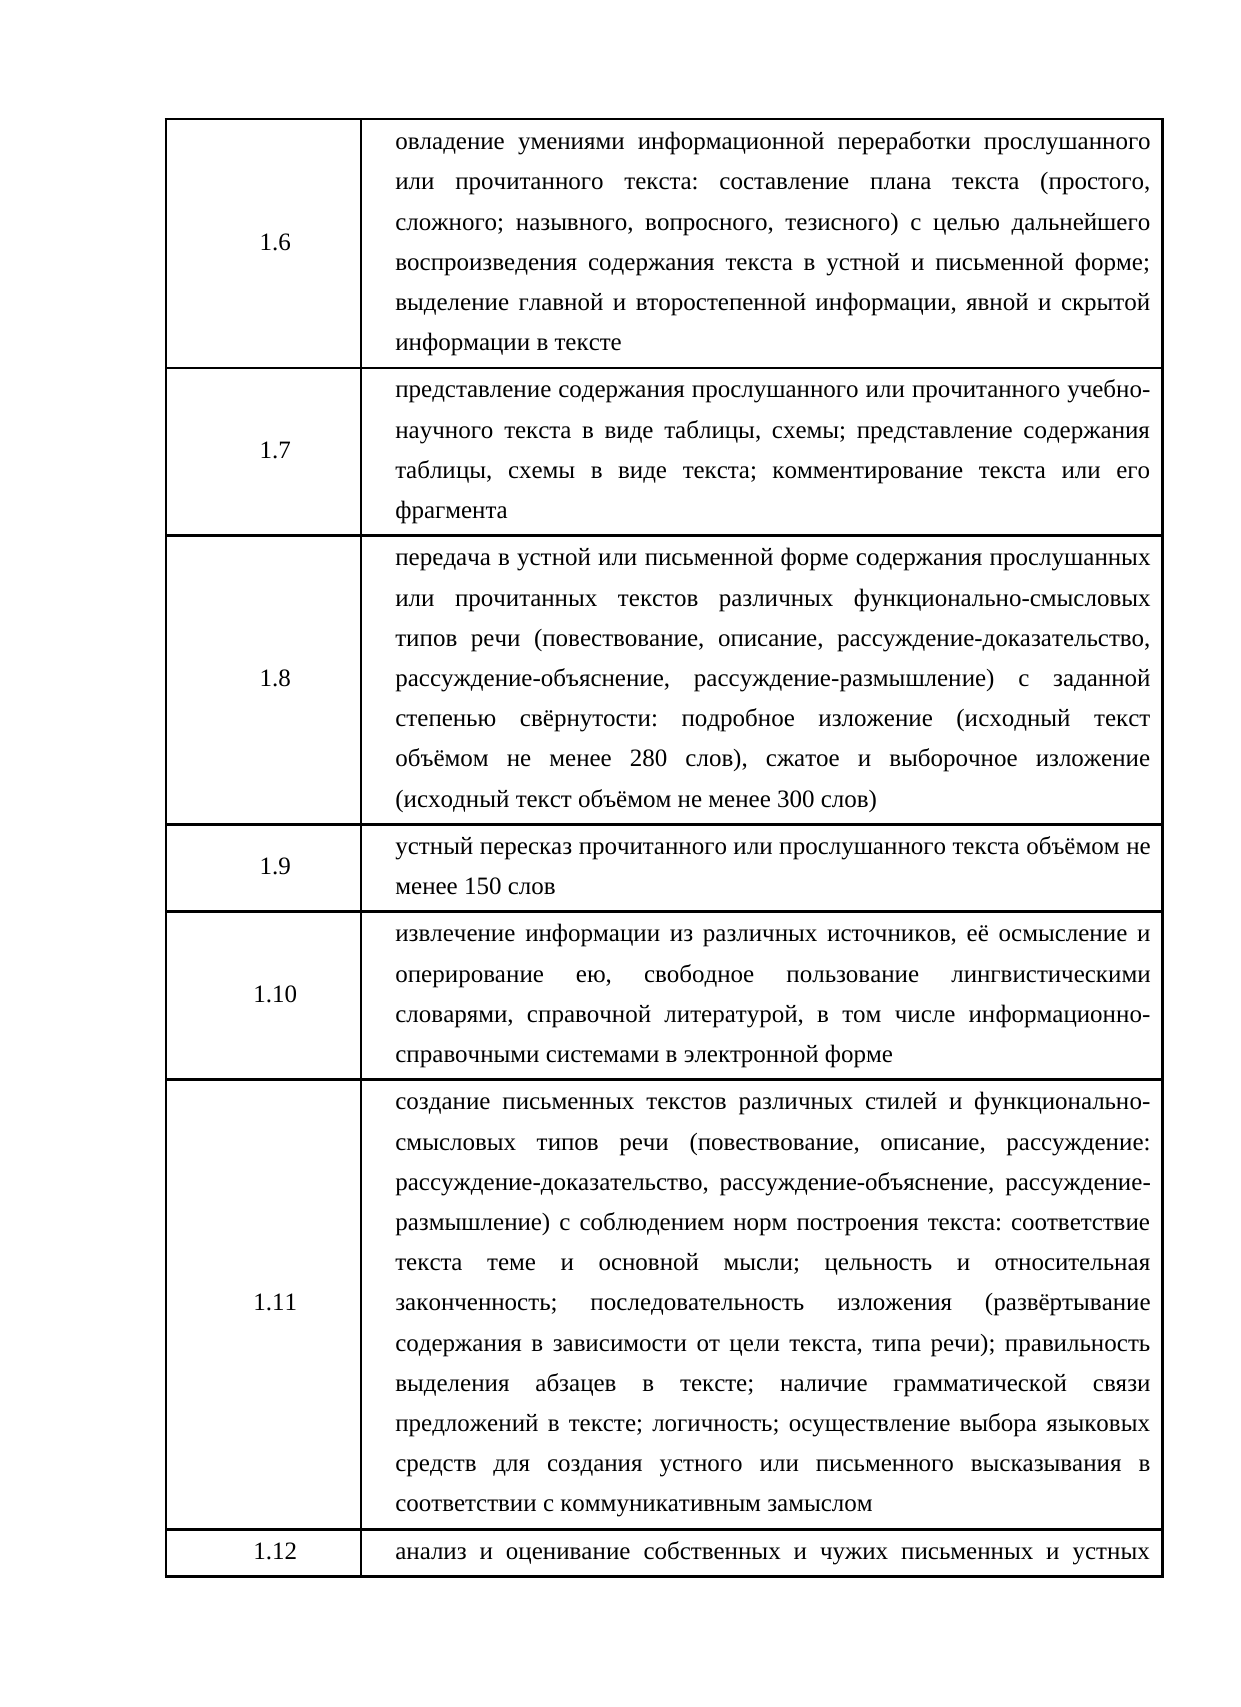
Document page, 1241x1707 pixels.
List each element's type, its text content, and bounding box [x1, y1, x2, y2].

table_cell создание письменных текстов различных стилей и функционально-смысловых типов речи (повествование, описание, рассуждение: рассуждение-доказательство, рассуждение-объяснение, рассуждение-размышление) с соблюдением норм построения текста: соответствие текста теме и основной мысли; цельность и относительная законченность; последовательность изложения (развёртывание содержания в зависимости от цели текста, типа речи); правильность выделения абзацев в тексте; наличие грамматической связи предложений в тексте; логичность; осуществление выбора языковых средств для создания устного или письменного высказывания в соответствии с коммуникативным замыслом [362, 1081, 1161, 1528]
table_cell представление содержания прослушанного или прочитанного учебно-научного текста в виде таблицы, схемы; представление содержания таблицы, схемы в виде текста; комментирование текста или его фрагмента [362, 369, 1161, 534]
table_cell 1.10 [167, 913, 360, 1078]
table_cell 1.7 [167, 369, 360, 534]
table_cell 1.8 [167, 537, 360, 823]
table_cell 1.6 [167, 120, 360, 366]
table_cell 1.12 [167, 1531, 360, 1575]
table_cell передача в устной или письменной форме содержания прослушанных или прочитанных текстов различных функционально-смысловых типов речи (повествование, описание, рассуждение-доказательство, рассуждение-объяснение, рассуждение-размышление) с заданной степенью свёрнутости: подробное изложение (исходный текст объёмом не менее 280 слов), сжатое и выборочное изложение (исходный текст объёмом не менее 300 слов) [362, 537, 1161, 823]
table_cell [362, 1531, 1161, 1575]
table_cell 1.9 [167, 826, 360, 910]
table_cell извлечение информации из различных источников, её осмысление и оперирование ею, свободное пользование лингвистическими словарями, справочной литературой, в том числе информационно-справочными системами в электронной форме [362, 913, 1161, 1078]
table_cell устный пересказ прочитанного или прослушанного текста объёмом не менее 150 слов [362, 826, 1161, 910]
table_cell овладение умениями информационной переработки прослушанного или прочитанного текста: составление плана текста (простого, сложного; назывного, вопросного, тезисного) с целью дальнейшего воспроизведения содержания текста в устной и письменной форме; выделение главной и второстепенной информации, явной и скрытой информации в тексте [362, 120, 1161, 366]
table_cell 1.11 [167, 1081, 360, 1528]
